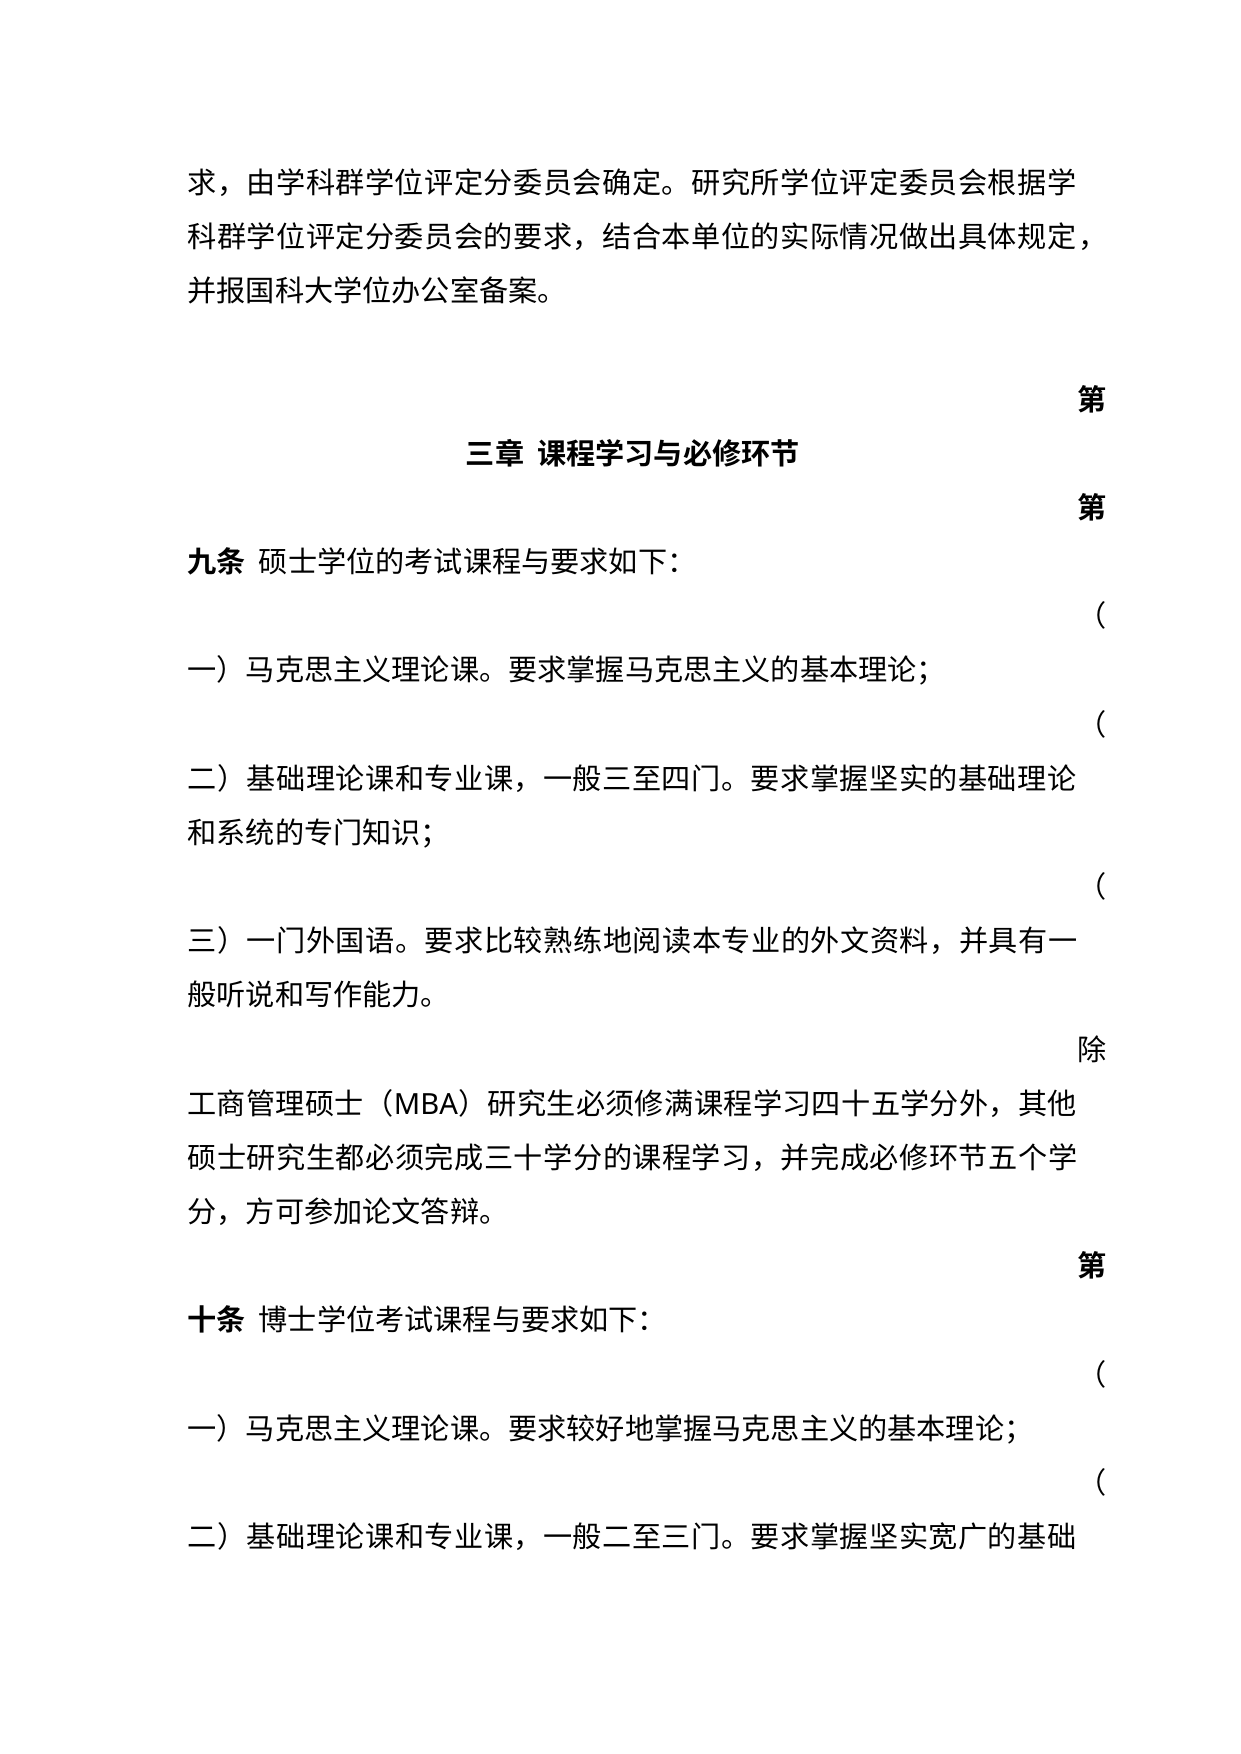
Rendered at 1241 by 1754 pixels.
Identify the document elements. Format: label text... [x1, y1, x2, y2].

text 除工商管理硕士（MBA）研究生必须修满课程学习四十五学分外，其他硕士研究生都必须完成三十学分的课程学习，并完成必修环节五个学分，方可参加论文答辩。 [187, 1017, 1078, 1233]
text （三）一门外国语。要求比较熟练地阅读本专业的外文资料，并具有一般听说和写作能力。 [187, 854, 1078, 1017]
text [187, 150, 1078, 312]
text （一）马克思主义理论课。要求掌握马克思主义的基本理论； [187, 583, 1078, 692]
text （一）马克思主义理论课。要求较好地掌握马克思主义的基本理论； [187, 1342, 1078, 1450]
text 第三章 课程学习与必修环节 [187, 367, 1078, 475]
text （二）基础理论课和专业课，一般三至四门。要求掌握坚实的基础理论和系统的专门知识； [187, 692, 1078, 854]
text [187, 1450, 1078, 1558]
text 第九条 硕士学位的考试课程与要求如下： [187, 475, 1078, 583]
text 第十条 博士学位考试课程与要求如下： [187, 1233, 1078, 1342]
